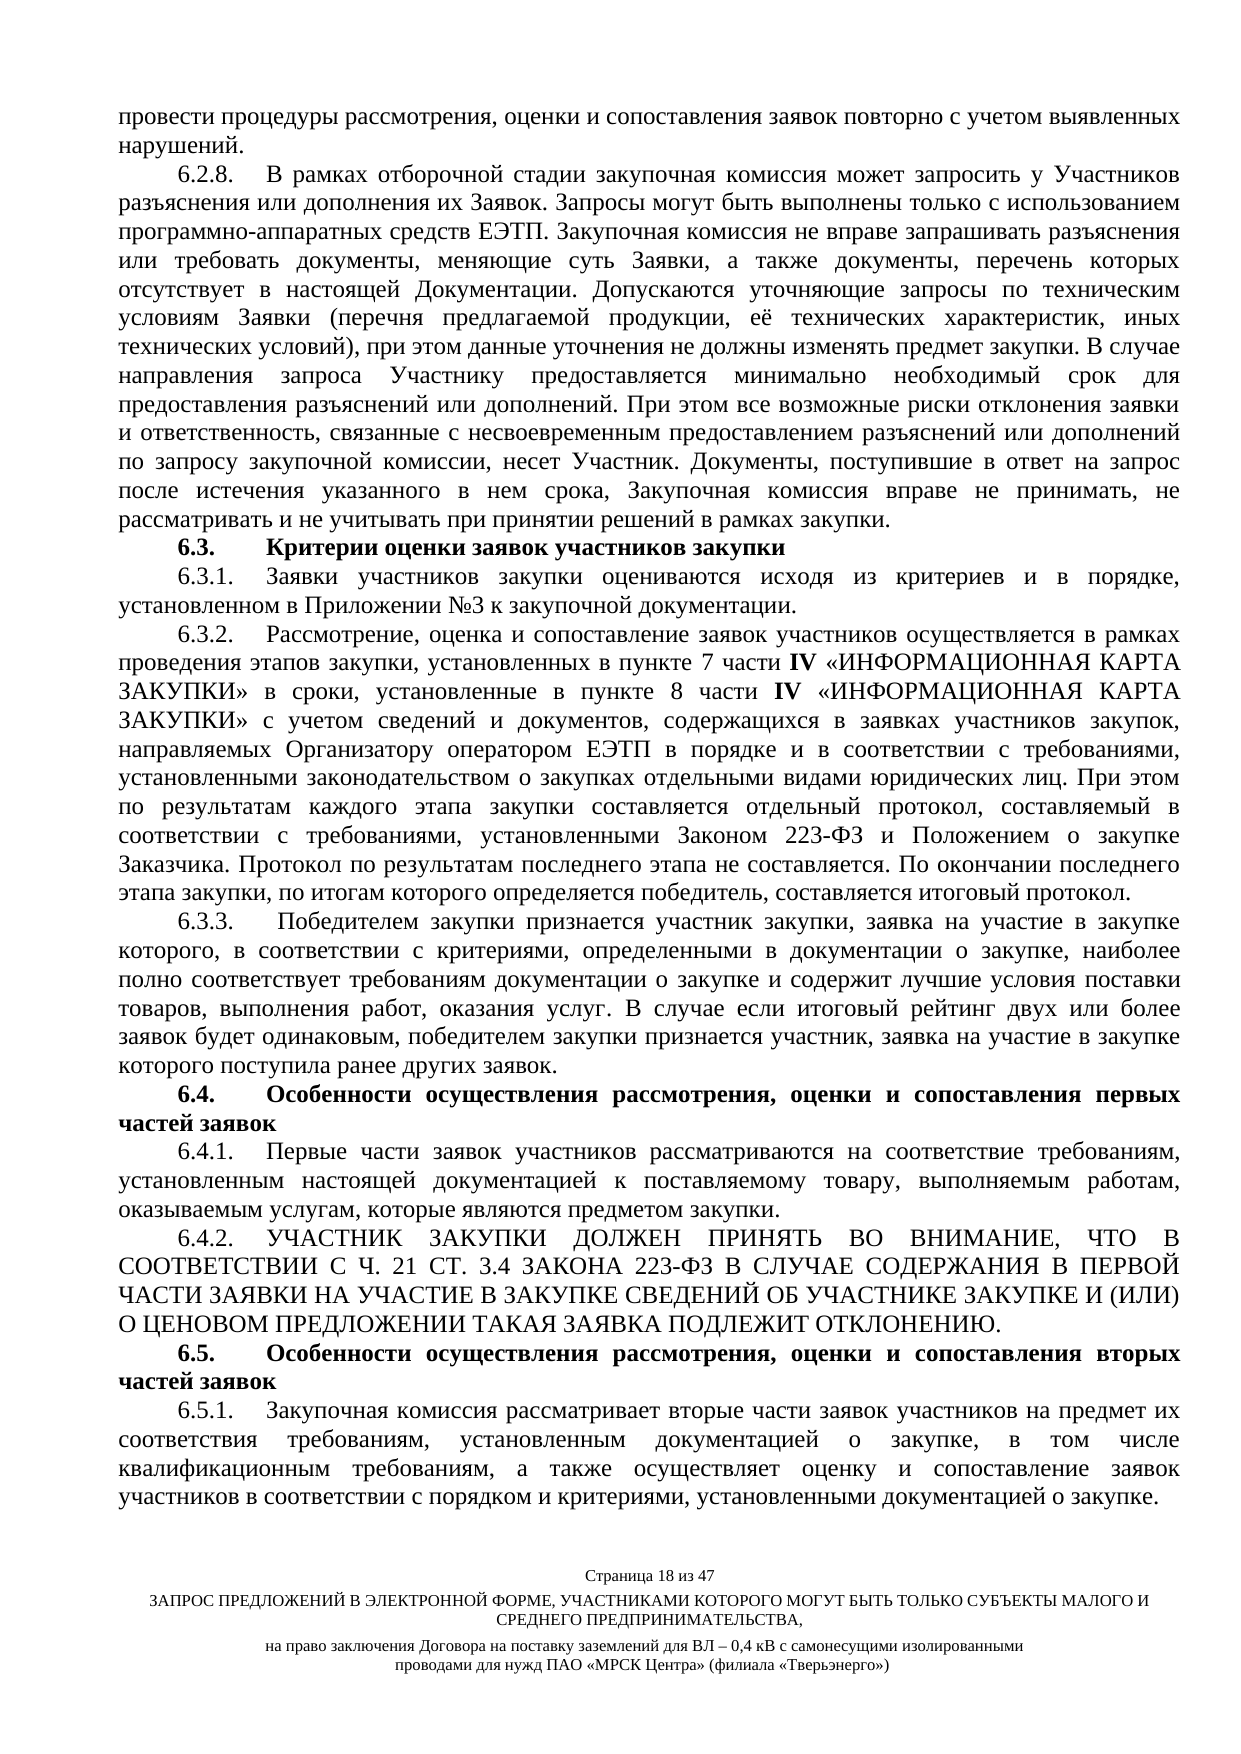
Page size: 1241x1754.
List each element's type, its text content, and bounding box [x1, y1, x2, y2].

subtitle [118, 101, 1181, 159]
subtitle Победителем закупки признается участник закупки, заявка на участие в закупке которого, в соответствии с критериями, определенными в документации о закупке, наиболее полно соответствует требованиям документации о закупке и содержит лучшие условия поставки товаров, выполнения работ, оказания услуг. В случае если итоговый рейтинг двух или более заявок будет одинаковым, победителем закупки признается участник, заявка на участие в закупке которого поступила ранее других заявок. [118, 906, 1181, 1079]
subtitle УЧАСТНИК ЗАКУПКИ ДОЛЖЕН ПРИНЯТЬ ВО ВНИМАНИЕ, ЧТО В СООТВЕТСТВИИ С Ч. 21 СТ. 3.4 ЗАКОНА 223-ФЗ В СЛУЧАЕ СОДЕРЖАНИЯ В ПЕРВОЙ ЧАСТИ ЗАЯВКИ НА УЧАСТИЕ В ЗАКУПКЕ СВЕДЕНИЙ ОБ УЧАСТНИКЕ ЗАКУПКЕ И (ИЛИ) О ЦЕНОВОМ ПРЕДЛОЖЕНИИ ТАКАЯ ЗАЯВКА ПОДЛЕЖИТ ОТКЛОНЕНИЮ. [118, 1223, 1181, 1338]
subtitle Закупочная комиссия рассматривает вторые части заявок участников на предмет их соответствия требованиям, установленным документацией о закупке, в том числе квалификационным требованиям, а также осуществляет оценку и сопоставление заявок участников в соответствии с порядком и критериями, установленными документацией о закупке. [118, 1395, 1181, 1510]
subtitle Особенности осуществления рассмотрения, оценки и сопоставления первых частей заявок [118, 1079, 1181, 1136]
subtitle В рамках отборочной стадии закупочная комиссия может запросить у Участников разъяснения или дополнения их Заявок. Запросы могут быть выполнены только с использованием программно-аппаратных средств ЕЭТП. Закупочная комиссия не вправе запрашивать разъяснения или требовать документы, меняющие суть Заявки, а также документы, перечень которых отсутствует в настоящей Документации. Допускаются уточняющие запросы по техническим условиям Заявки (перечня предлагаемой продукции, её технических характеристик, иных технических условий), при этом данные уточнения не должны изменять предмет закупки. В случае направления запроса Участнику предоставляется минимально необходимый срок для предоставления разъяснений или дополнений. При этом все возможные риски отклонения заявки и ответственность, связанные с несвоевременным предоставлением разъяснений или дополнений по запросу закупочной комиссии, несет Участник. Документы, поступившие в ответ на запрос после истечения указанного в нем срока, Закупочная комиссия вправе не принимать, не рассматривать и не учитывать при принятии решений в рамках закупки. [118, 159, 1181, 532]
subtitle Критерии оценки заявок участников закупки [118, 532, 1181, 561]
subtitle Заявки участников закупки оцениваются исходя из критериев и в порядке, установленном в Приложении №3 к закупочной документации. [118, 561, 1181, 619]
subtitle Особенности осуществления рассмотрения, оценки и сопоставления вторых частей заявок [118, 1338, 1181, 1395]
subtitle Первые части заявок участников рассматриваются на соответствие требованиям, установленным настоящей документацией к поставляемому товару, выполняемым работам, оказываемым услугам, которые являются предметом закупки. [118, 1136, 1181, 1223]
subtitle Рассмотрение, оценка и сопоставление заявок участников осуществляется в рамках проведения этапов закупки, установленных в пункте 7 части IV «ИНФОРМАЦИОННАЯ КАРТА ЗАКУПКИ» в сроки, установленные в пункте 8 части IV «ИНФОРМАЦИОННАЯ КАРТА ЗАКУПКИ» с учетом сведений и документов, содержащихся в заявках участников закупок, направляемых Организатору оператором ЕЭТП в порядке и в соответствии с требованиями, установленными законодательством о закупках отдельными видами юридических лиц. При этом по результатам каждого этапа закупки составляется отдельный протокол, составляемый в соответствии с требованиями, установленными Законом 223-ФЗ и Положением о закупке Заказчика. Протокол по результатам последнего этапа не составляется. По окончании последнего этапа закупки, по итогам которого определяется победитель, составляется итоговый протокол. [118, 619, 1181, 906]
